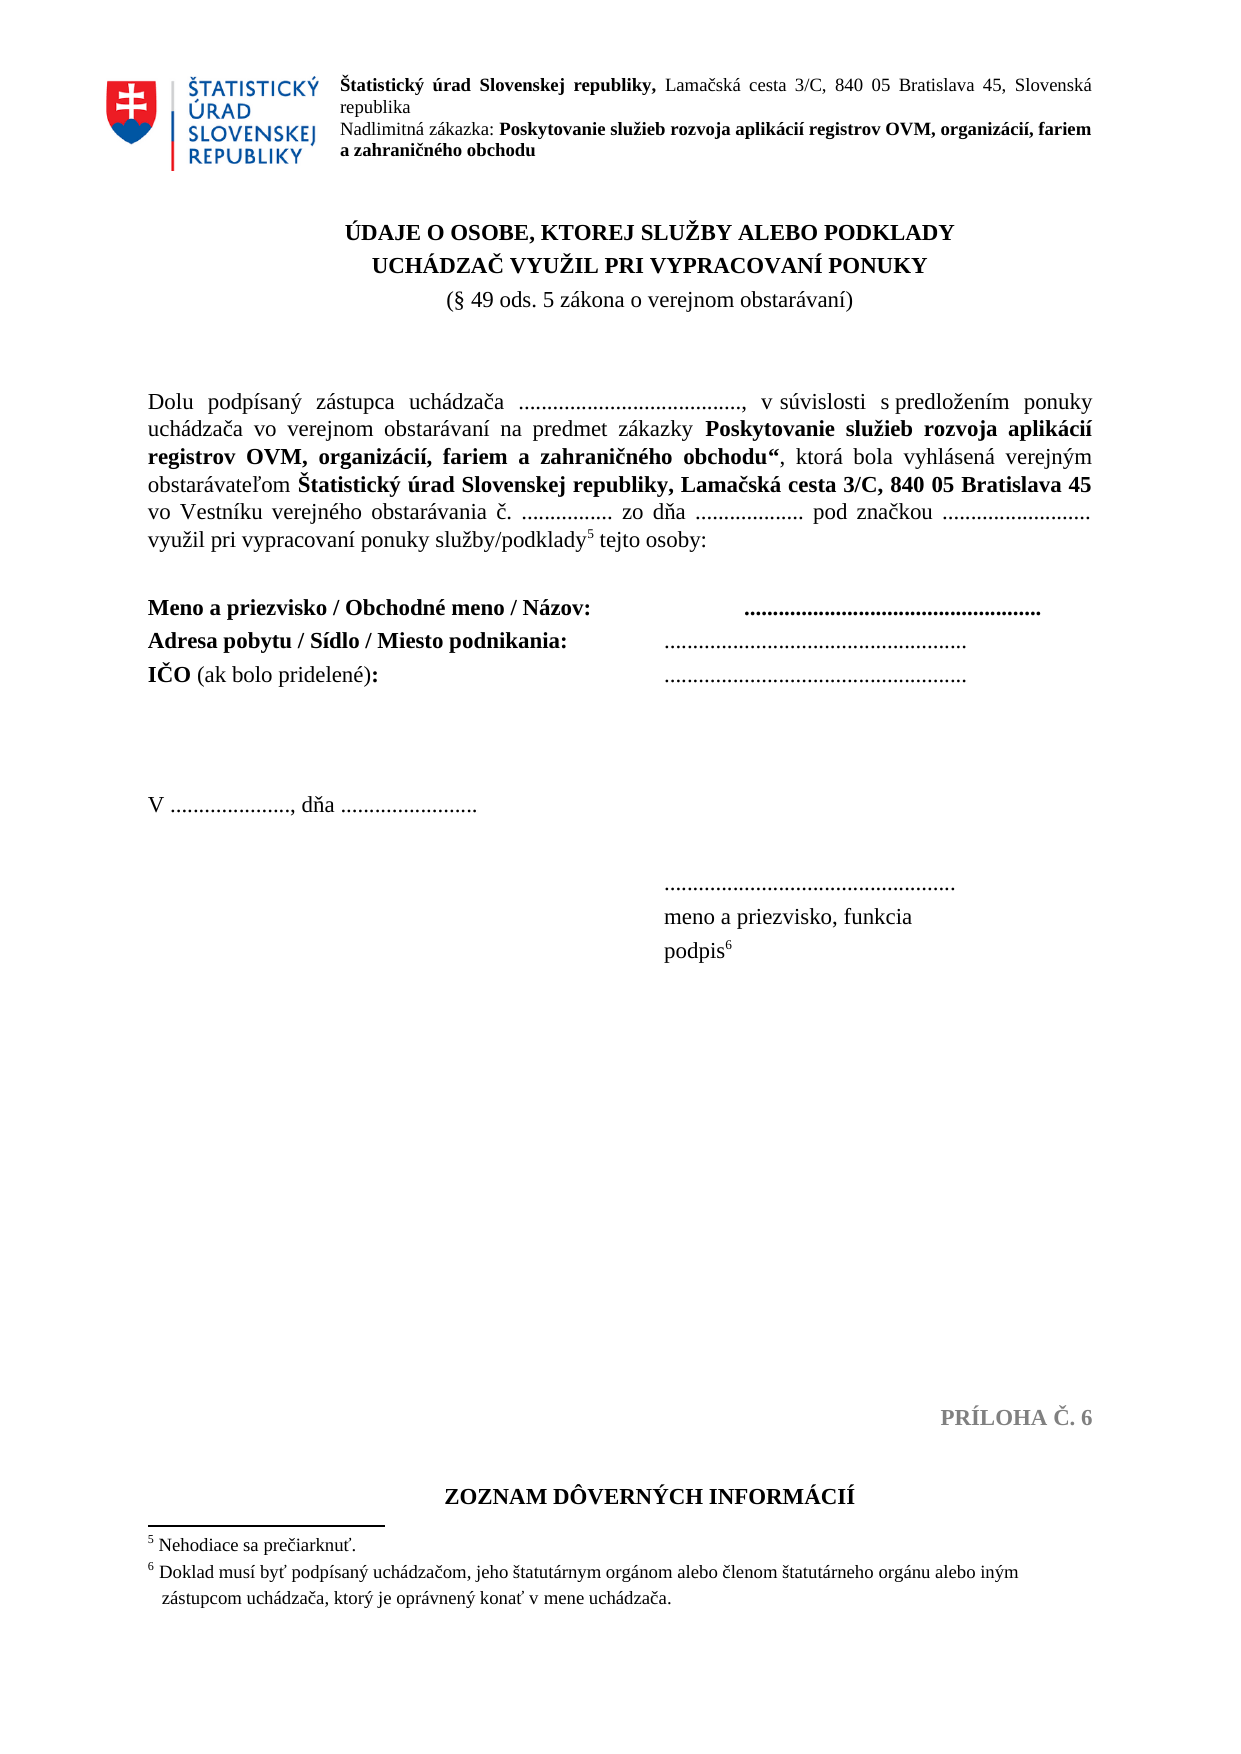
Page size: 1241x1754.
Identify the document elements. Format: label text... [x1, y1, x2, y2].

text Meno a priezvisko / Obchodné meno / Názov: .................................................... [148, 594, 1092, 620]
text ................................................... [148, 869, 1092, 896]
text IČO (ak bolo pridelené): ..................................................... [148, 661, 1092, 688]
text ÚDAJE O OSOBE, KTOREJ SLUŽBY ALEBO PODKLADY [207, 219, 1092, 245]
text podpis [148, 937, 1092, 963]
text (§ 49 ods. 5 zákona o verejnom obstarávaní) [207, 286, 1092, 313]
text Dolu podpísaný zástupca uchádzača ......................................., v súvislosti s predložením ponuky uchádzača vo verejnom obstarávaní na predmet zákazky Poskytovanie služieb rozvoja aplikácií registrov OVM, organizácií, fariem a zahraničného obchodu“, ktorá bola vyhlásená verejným obstarávateľom Štatistický úrad Slovenskej republiky, Lamačská cesta 3/C, 840 05 Bratislava 45 vo Vestníku verejného obstarávania č. ................ zo dňa ................... pod značkou .......................... využil pri vypracovaní ponuky služby/podklady tejto osoby: [148, 388, 1092, 498]
text V ....................., dňa ........................ [148, 792, 1092, 818]
text UCHÁDZAČ VYUŽIL PRI VYPRACOVANÍ PONUKY [207, 252, 1092, 279]
text Adresa pobytu / Sídlo / Miesto podnikania: ..................................................... [148, 627, 1092, 654]
text ZOZNAM DÔVERNÝCH INFORMÁCIÍ [207, 1483, 1092, 1509]
picture [106, 76, 319, 171]
text Príloha č. 6 [148, 1404, 1092, 1430]
text meno a priezvisko, funkcia [148, 903, 1092, 929]
